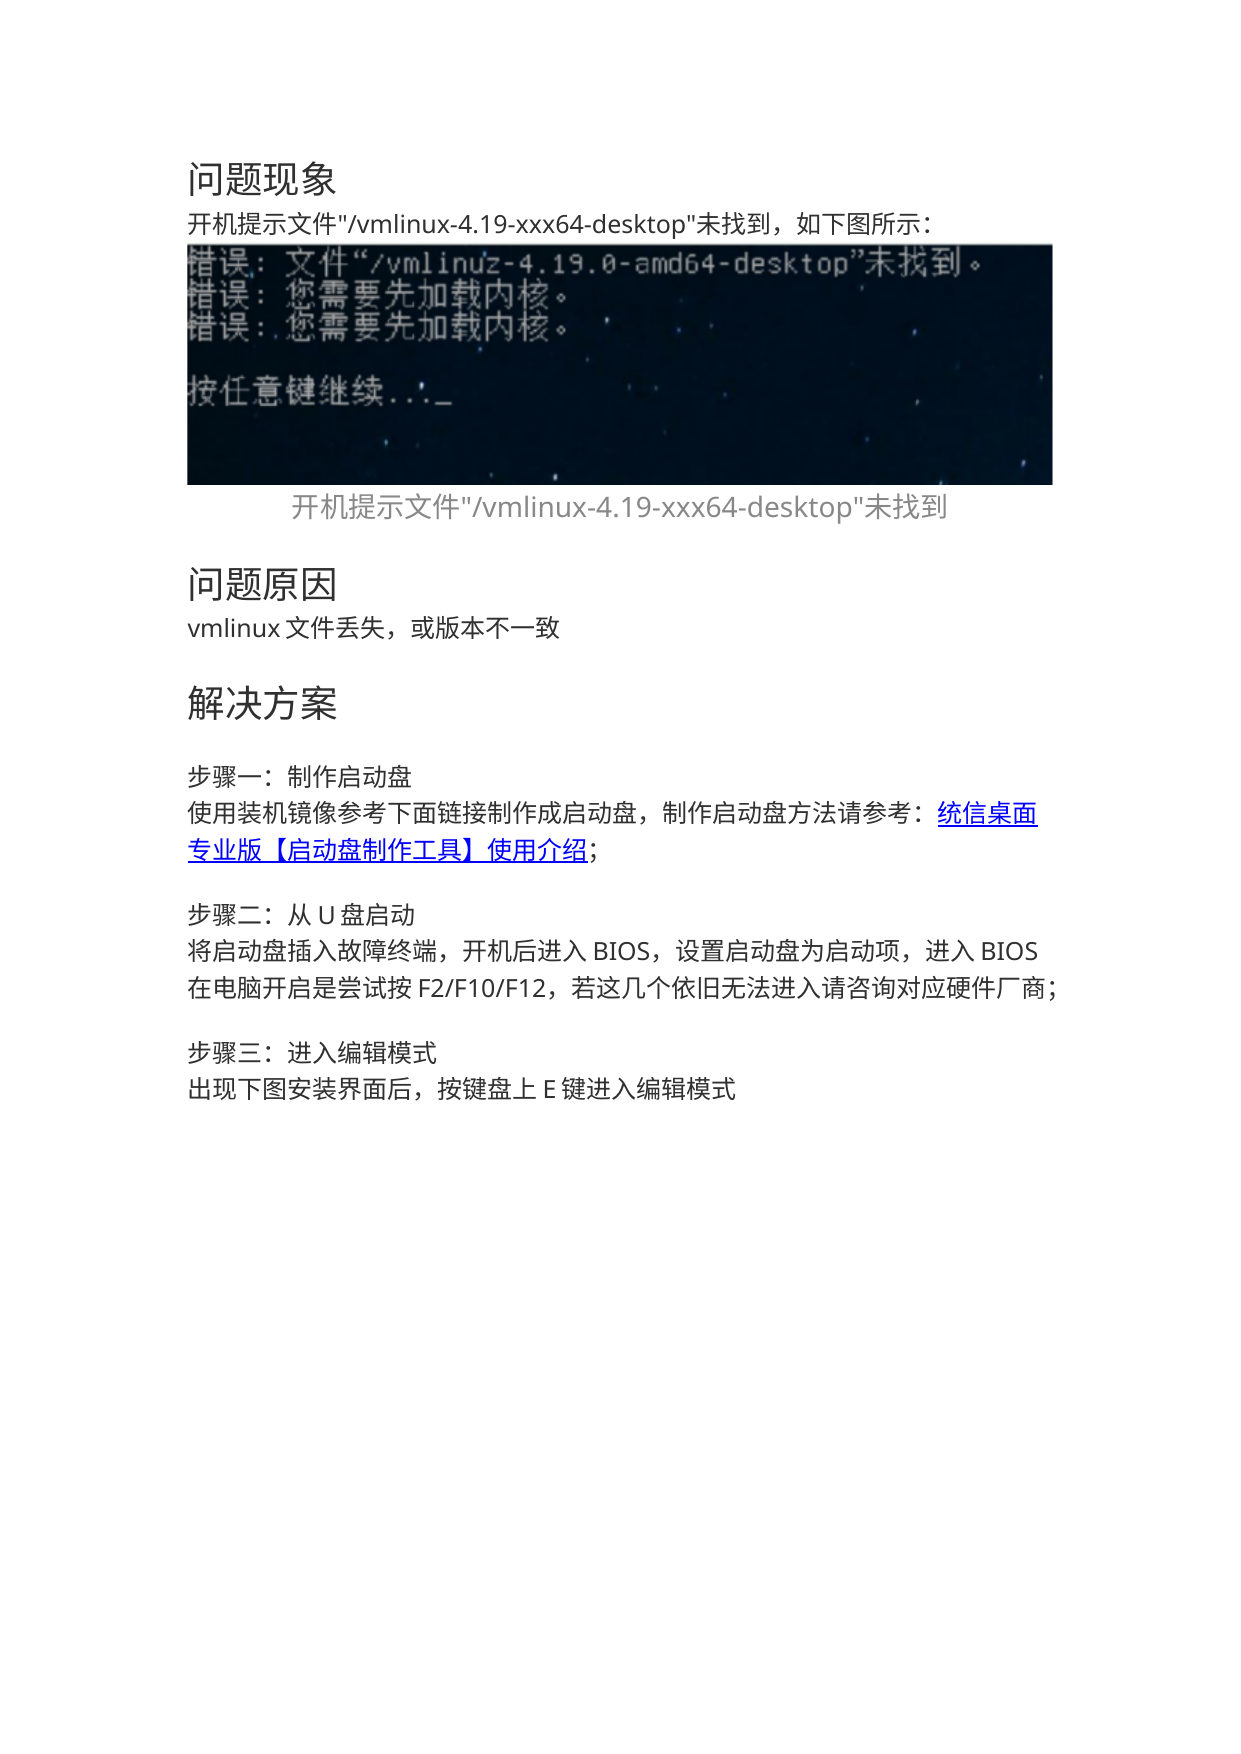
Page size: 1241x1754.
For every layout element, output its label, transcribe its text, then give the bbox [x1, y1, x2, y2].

text 将启动盘插入故障终端，开机后进入BIOS，设置启动盘为启动项，进入BIOS在电脑开启是尝试按F2/F10/F12，若这几个依旧无法进入请咨询对应硬件厂商； [187, 932, 1053, 1004]
text 步骤一：制作启动盘 [187, 758, 1053, 794]
text 步骤三：进入编辑模式 [187, 1033, 1053, 1070]
text 解决方案 [187, 674, 1053, 728]
text 问题现象 [187, 150, 1053, 204]
text 使用装机镜像参考下面链接制作成启动盘，制作启动盘方法请参考：统信桌面专业版【启动盘制作工具】使用介绍； [187, 794, 1053, 866]
text 开机提示文件"/vmlinux-4.19-xxx64-desktop"未找到，如下图所示： [187, 204, 1053, 240]
text 开机提示文件"/vmlinux-4.19-xxx64-desktop"未找到 [187, 485, 1053, 525]
text 问题原因 [187, 554, 1053, 609]
text 出现下图安装界面后，按键盘上E键进入编辑模式 [187, 1070, 1053, 1106]
text vmlinux文件丢失，或版本不一致 [187, 609, 1053, 645]
text 步骤二：从U盘启动 [187, 896, 1053, 932]
picture [187, 240, 1053, 485]
